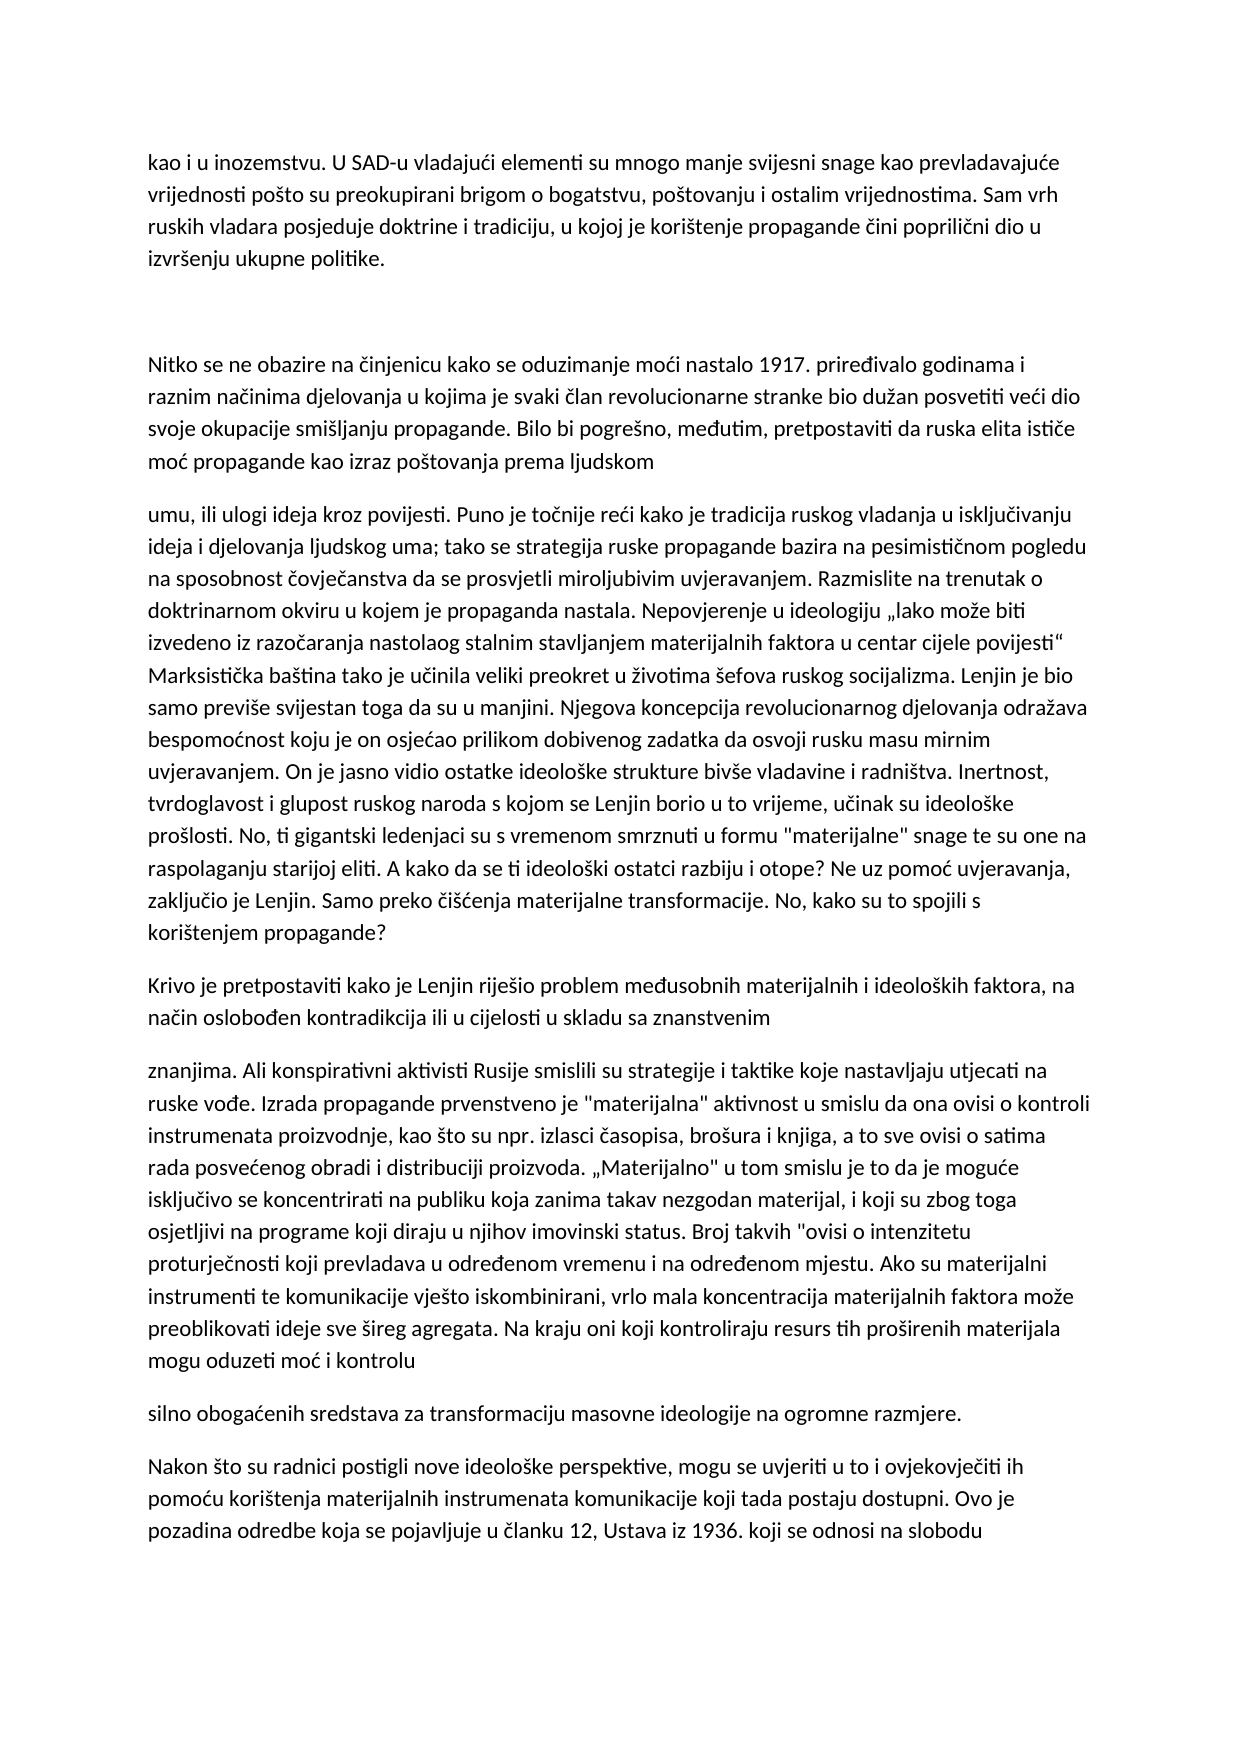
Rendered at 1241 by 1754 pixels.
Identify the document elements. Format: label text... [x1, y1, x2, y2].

text silno obogaćenih sredstava za transformaciju masovne ideologije na ogromne razmjere. [148, 1399, 1093, 1427]
text Nakon što su radnici postigli nove ideološke perspektive, mogu se uvjeriti u to i ovjekovječiti ih pomoću korištenja materijalnih instrumenata komunikacije koji tada postaju dostupni. Ovo je pozadina odredbe koja se pojavljuje u članku 12, Ustava iz 1936. koji se odnosi na slobodu [148, 1452, 1093, 1544]
text umu, ili ulogi ideja kroz povijesti. Puno je točnije reći kako je tradicija ruskog vladanja u isključivanju ideja i djelovanja ljudskog uma; tako se strategija ruske propagande bazira na pesimističnom pogledu na sposobnost čovječanstva da se prosvjetli miroljubivim uvjeravanjem. Razmislite na trenutak o doktrinarnom okviru u kojem je propaganda nastala. Nepovjerenje u ideologiju „lako može biti izvedeno iz razočaranja nastolaog stalnim stavljanjem materijalnih faktora u centar cijele povijesti“ Marksistička baština tako je učinila veliki preokret u životima šefova ruskog socijalizma. Lenjin je bio samo previše svijestan toga da su u manjini. Njegova koncepcija revolucionarnog djelovanja odražava bespomoćnost koju je on osjećao prilikom dobivenog zadatka da osvoji rusku masu mirnim uvjeravanjem. On je jasno vidio ostatke ideološke strukture bivše vladavine i radništva. Inertnost, tvrdoglavost i glupost ruskog naroda s kojom se Lenjin borio u to vrijeme, učinak su ideološke prošlosti. No, ti gigantski ledenjaci su s vremenom smrznuti u formu "materijalne" snage te su one na raspolaganju starijoj eliti. A kako da se ti ideološki ostatci razbiju i otope? Ne uz pomoć uvjeravanja, zaključio je Lenjin. Samo preko čišćenja materijalne transformacije. No, kako su to spojili s korištenjem propagande? [148, 500, 1093, 946]
text Krivo je pretpostaviti kako je Lenjin riješio problem međusobnih materijalnih i ideoloških faktora, na način oslobođen kontradikcija ili u cijelosti u skladu sa znanstvenim [148, 971, 1093, 1031]
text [148, 148, 1093, 272]
text znanjima. Ali konspirativni aktivisti Rusije smislili su strategije i taktike koje nastavljaju utjecati na ruske vođe. Izrada propagande prvenstveno je "materijalna" aktivnost u smislu da ona ovisi o kontroli instrumenata proizvodnje, kao što su npr. izlasci časopisa, brošura i knjiga, a to sve ovisi o satima rada posvećenog obradi i distribuciji proizvoda. „Materijalno" u tom smislu je to da je moguće isključivo se koncentrirati na publiku koja zanima takav nezgodan materijal, i koji su zbog toga osjetljivi na programe koji diraju u njihov imovinski status. Broj takvih "ovisi o intenzitetu proturječnosti koji prevladava u određenom vremenu i na određenom mjestu. Ako su materijalni instrumenti te komunikacije vješto iskombinirani, vrlo mala koncentracija materijalnih faktora može preoblikovati ideje sve šireg agregata. Na kraju oni koji kontroliraju resurs tih proširenih materijala mogu oduzeti moć i kontrolu [148, 1056, 1093, 1374]
text Nitko se ne obazire na činjenicu kako se oduzimanje moći nastalo 1917. priređivalo godinama i raznim načinima djelovanja u kojima je svaki član revolucionarne stranke bio dužan posvetiti veći dio svoje okupacije smišljanju propagande. Bilo bi pogrešno, međutim, pretpostaviti da ruska elita ističe moć propagande kao izraz poštovanja prema ljudskom [148, 350, 1093, 475]
